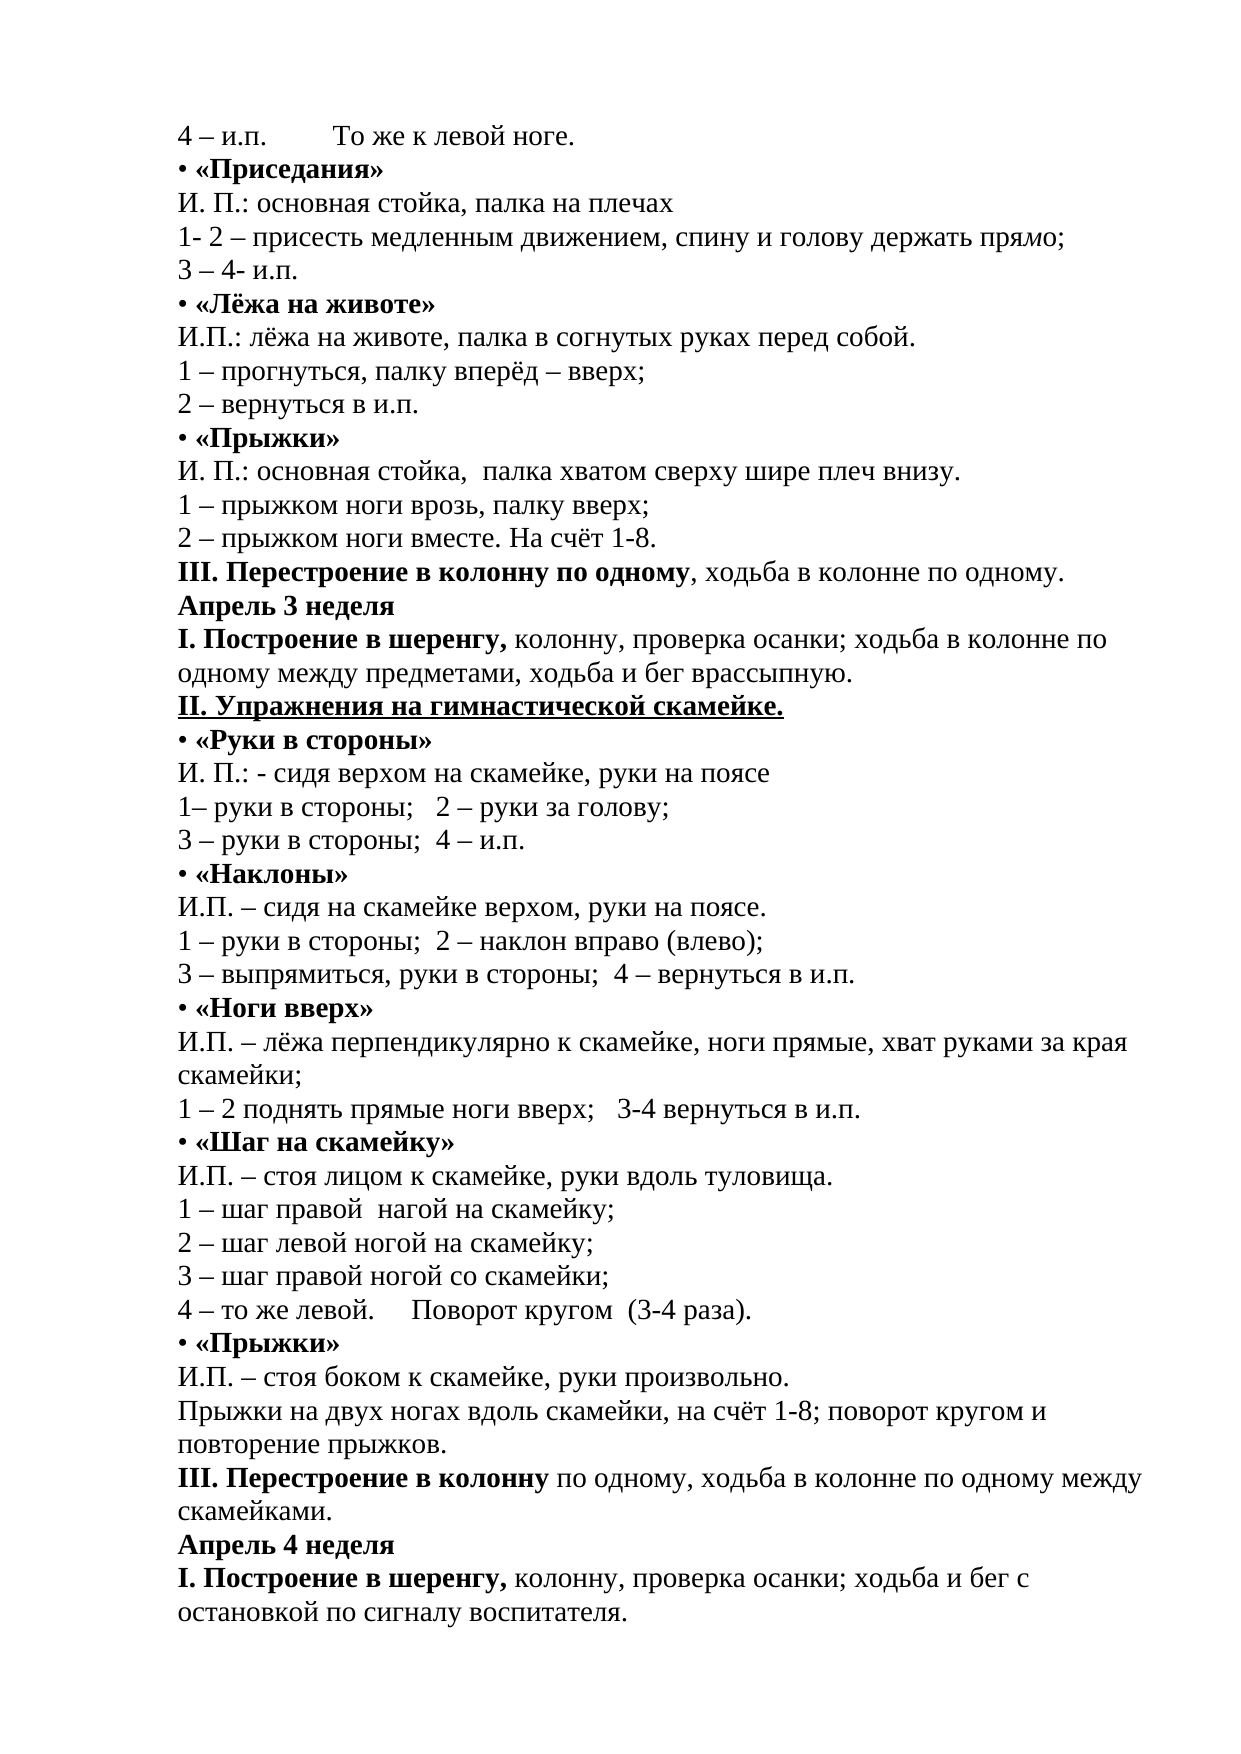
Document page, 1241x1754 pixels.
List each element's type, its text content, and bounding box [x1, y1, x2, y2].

text И.П.: лёжа на животе, палка в согнутых руках перед собой. [177, 319, 1152, 353]
text • «Наклоны» [177, 856, 1152, 889]
text III. Перестроение в колонну по одному, ходьба в колонне по одному между скамейками. [177, 1460, 1152, 1527]
text И. П.: основная стойка, палка хватом сверху шире плеч внизу. [177, 453, 1152, 487]
text И.П. – сидя на скамейке верхом, руки на поясе. [177, 889, 1152, 923]
text И. П.: основная стойка, палка на плечах [177, 185, 1152, 219]
text 4 – то же левой. Поворот кругом (3-4 раза). [177, 1292, 1152, 1326]
text И.П. – стоя боком к скамейке, руки произвольно. [177, 1359, 1152, 1393]
text I. Построение в шеренгу, колонну, проверка осанки; ходьба и бег с остановкой по сигналу воспитателя. [177, 1560, 1152, 1627]
text 3 – руки в стороны; 4 – и.п. [177, 822, 1152, 856]
text I. Построение в шеренгу, колонну, проверка осанки; ходьба в колонне по одному между предметами, ходьба и бег врассыпную. [177, 621, 1152, 688]
text 1 – прыжком ноги врозь, палку вверх; [177, 487, 1152, 521]
text • «Шаг на скамейку» [177, 1124, 1152, 1158]
text III. Перестроение в колонну по одному, ходьба в колонне по одному. [177, 554, 1152, 588]
text 1- 2 – присесть медленным движением, спину и голову держать прямо; [177, 219, 1152, 252]
text И.П. – стоя лицом к скамейке, руки вдоль туловища. [177, 1158, 1152, 1191]
text Апрель 4 неделя [177, 1527, 1152, 1560]
text И. П.: - сидя верхом на скамейке, руки на поясе [177, 755, 1152, 789]
text II. Упражнения на гимнастической скамейке. [177, 688, 1152, 722]
text Прыжки на двух ногах вдоль скамейки, на счёт 1-8; поворот кругом и повторение прыжков. [177, 1393, 1152, 1460]
text 1 – шаг правой нагой на скамейку; [177, 1191, 1152, 1225]
text • «Прыжки» [177, 420, 1152, 453]
text 1 – прогнуться, палку вперёд – вверх; [177, 353, 1152, 386]
text 3 – шаг правой ногой со скамейки; [177, 1258, 1152, 1292]
text • «Лёжа на животе» [177, 286, 1152, 319]
text И.П. – лёжа перпендикулярно к скамейке, ноги прямые, хват руками за края скамейки; [177, 1024, 1152, 1091]
text 2 – вернуться в и.п. [177, 386, 1152, 420]
text • «Прыжки» [177, 1326, 1152, 1359]
text • «Руки в стороны» [177, 722, 1152, 755]
text 1 – руки в стороны; 2 – наклон вправо (влево); [177, 923, 1152, 957]
text 2 – шаг левой ногой на скамейку; [177, 1225, 1152, 1258]
text 1– руки в стороны; 2 – руки за голову; [177, 789, 1152, 822]
text 3 – выпрямиться, руки в стороны; 4 – вернуться в и.п. [177, 957, 1152, 990]
text 2 – прыжком ноги вместе. На счёт 1-8. [177, 521, 1152, 554]
text 4 – и.п. То же к левой ноге. [177, 118, 1152, 152]
text Апрель 3 неделя [177, 588, 1152, 621]
text • «Приседания» [177, 152, 1152, 185]
text • «Ноги вверх» [177, 990, 1152, 1024]
text 1 – 2 поднять прямые ноги вверх; 3-4 вернуться в и.п. [177, 1091, 1152, 1124]
text 3 – 4- и.п. [177, 252, 1152, 286]
